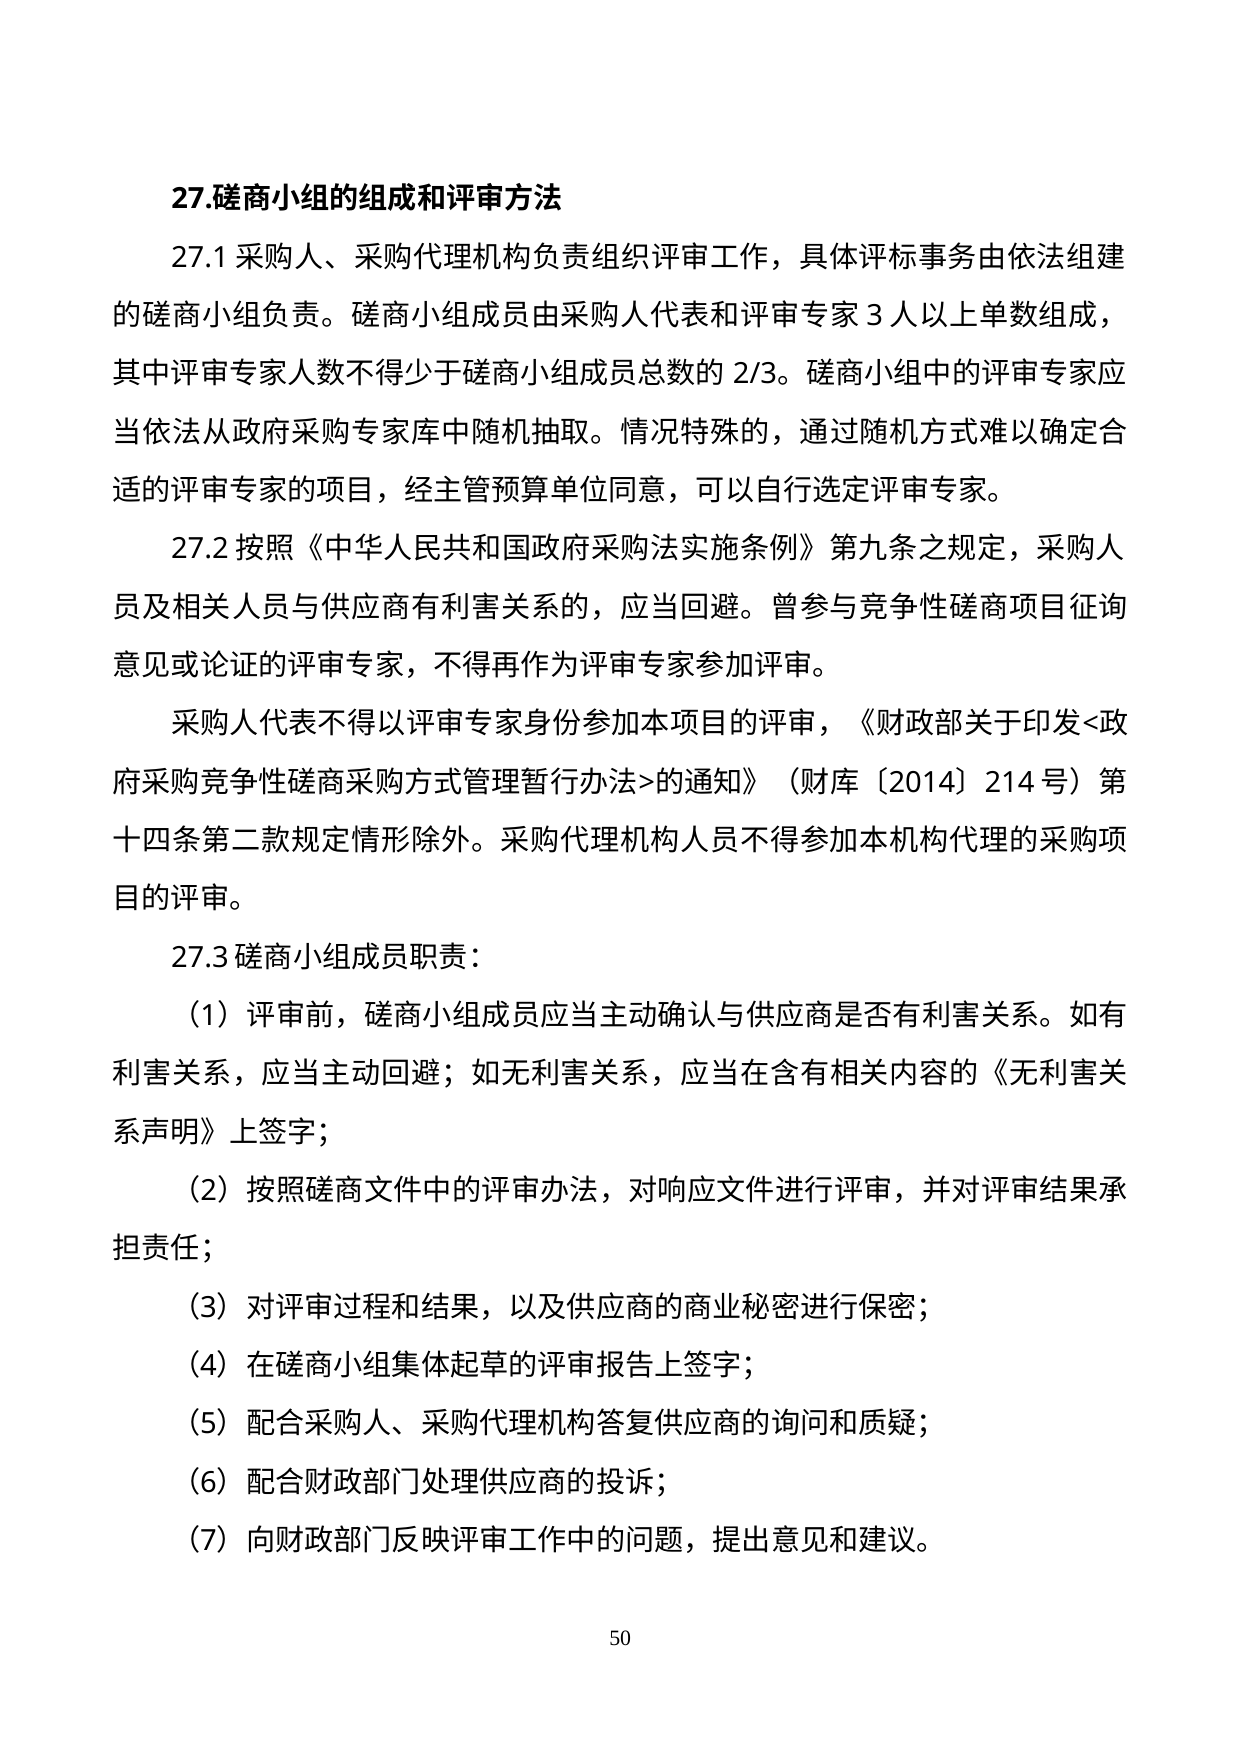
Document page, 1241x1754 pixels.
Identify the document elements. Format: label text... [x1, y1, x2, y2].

text （2）按照磋商文件中的评审办法，对响应文件进行评审，并对评审结果承担责任； [112, 1154, 1128, 1270]
text 27.2按照《中华人民共和国政府采购法实施条例》第九条之规定，采购人员及相关人员与供应商有利害关系的，应当回避。曾参与竞争性磋商项目征询意见或论证的评审专家，不得再作为评审专家参加评审。 [112, 512, 1128, 687]
text （4）在磋商小组集体起草的评审报告上签字； [112, 1329, 1128, 1387]
text 采购人代表不得以评审专家身份参加本项目的评审，《财政部关于印发<政府采购竞争性磋商采购方式管理暂行办法>的通知》（财库〔2014〕214号）第十四条第二款规定情形除外。采购代理机构人员不得参加本机构代理的采购项目的评审。 [112, 687, 1128, 920]
text （3）对评审过程和结果，以及供应商的商业秘密进行保密； [112, 1270, 1128, 1329]
text 27.1采购人、采购代理机构负责组织评审工作，具体评标事务由依法组建的磋商小组负责。磋商小组成员由采购人代表和评审专家3人以上单数组成，其中评审专家人数不得少于磋商小组成员总数的2/3。磋商小组中的评审专家应当依法从政府采购专家库中随机抽取。情况特殊的，通过随机方式难以确定合适的评审专家的项目，经主管预算单位同意，可以自行选定评审专家。 [112, 220, 1128, 512]
text （7）向财政部门反映评审工作中的问题，提出意见和建议。 [112, 1504, 1128, 1562]
text 27.3磋商小组成员职责： [112, 920, 1128, 979]
text 27.磋商小组的组成和评审方法 [112, 162, 1128, 220]
text （1）评审前，磋商小组成员应当主动确认与供应商是否有利害关系。如有利害关系，应当主动回避；如无利害关系，应当在含有相关内容的《无利害关系声明》上签字； [112, 979, 1128, 1154]
text （6）配合财政部门处理供应商的投诉； [112, 1445, 1128, 1504]
text （5）配合采购人、采购代理机构答复供应商的询问和质疑； [112, 1387, 1128, 1445]
